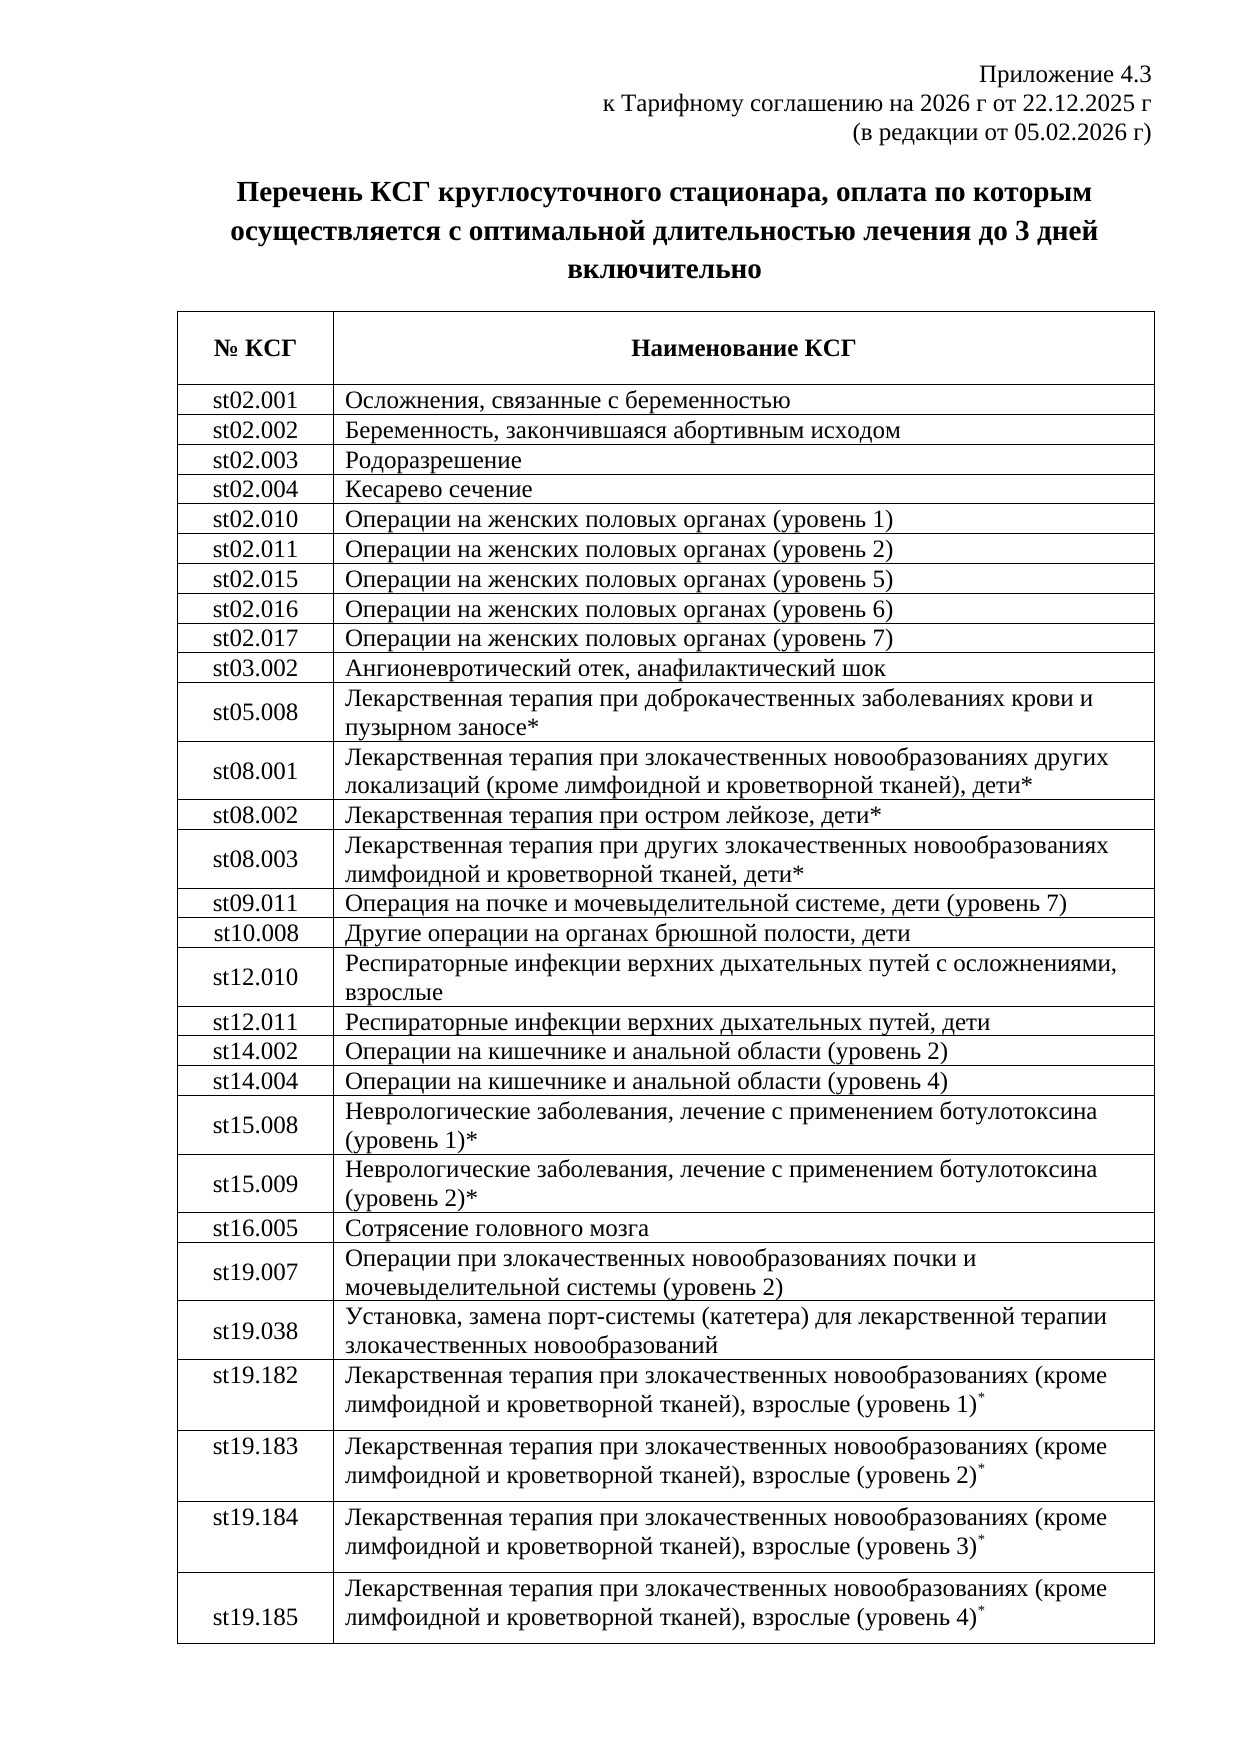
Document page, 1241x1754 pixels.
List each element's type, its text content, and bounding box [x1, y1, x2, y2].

table_cell st16.005 [178, 1213, 333, 1242]
table_cell st15.008 [178, 1096, 333, 1153]
table_header № КСГ [178, 312, 333, 384]
table_cell st08.003 [178, 830, 333, 887]
table_header Наименование КСГ [334, 312, 1154, 384]
table_cell Неврологические заболевания, лечение с применением ботулотоксина (уровень 1)* [334, 1096, 1154, 1153]
table_cell Родоразрешение [334, 445, 1154, 473]
table_cell st19.038 [178, 1301, 333, 1359]
table_cell Установка, замена порт-системы (катетера) для лекарственной терапии злокачественных новообразований [334, 1301, 1154, 1359]
table_cell Операции на кишечнике и анальной области (уровень 4) [334, 1066, 1154, 1095]
table_cell st14.002 [178, 1036, 333, 1065]
table_cell Другие операции на органах брюшной полости, дети [334, 918, 1154, 947]
table_cell Операции на женских половых органах (уровень 6) [334, 594, 1154, 622]
table_cell st05.008 [178, 683, 333, 741]
table_cell st19.182 [178, 1360, 333, 1430]
table_cell st02.001 [178, 385, 333, 414]
table_cell st08.001 [178, 742, 333, 799]
table_cell Респираторные инфекции верхних дыхательных путей с осложнениями, взрослые [334, 948, 1154, 1006]
table_cell st19.007 [178, 1243, 333, 1300]
table_cell st02.011 [178, 534, 333, 563]
table_cell st09.011 [178, 889, 333, 917]
table_cell st02.016 [178, 594, 333, 622]
table_cell st02.003 [178, 445, 333, 473]
table_cell st12.010 [178, 948, 333, 1006]
table_cell Осложнения, связанные с беременностью [334, 385, 1154, 414]
table_cell Операции на женских половых органах (уровень 1) [334, 504, 1154, 533]
table_cell Лекарственная терапия при злокачественных новообразованиях (кроме лимфоидной и кроветворной тканей), взрослые (уровень 1)* [334, 1360, 1154, 1430]
table_cell st08.002 [178, 800, 333, 829]
table_cell st19.184 [178, 1502, 333, 1572]
table_cell st03.002 [178, 653, 333, 682]
table_cell st19.185 [178, 1573, 333, 1643]
table_cell st12.011 [178, 1007, 333, 1035]
text Перечень КСГ круглосуточного стационара, оплата по которым осуществляется с оптимальной длительностью лечения до 3 дней включительно [177, 174, 1152, 285]
text Приложение 4.3 [177, 59, 1152, 88]
table_cell Респираторные инфекции верхних дыхательных путей, дети [334, 1007, 1154, 1035]
table_cell Кесарево сечение [334, 475, 1154, 503]
table_cell st15.009 [178, 1155, 333, 1212]
table_cell st14.004 [178, 1066, 333, 1095]
table_cell Ангионевротический отек, анафилактический шок [334, 653, 1154, 682]
table_cell Операции на кишечнике и анальной области (уровень 2) [334, 1036, 1154, 1065]
table_cell Операции при злокачественных новообразованиях почки и мочевыделительной системы (уровень 2) [334, 1243, 1154, 1300]
table_cell Операции на женских половых органах (уровень 2) [334, 534, 1154, 563]
table_cell st02.017 [178, 624, 333, 652]
table_cell st19.183 [178, 1431, 333, 1501]
table_cell st10.008 [178, 918, 333, 947]
table_cell Лекарственная терапия при остром лейкозе, дети* [334, 800, 1154, 829]
table_cell st02.002 [178, 415, 333, 444]
table_cell Операция на почке и мочевыделительной системе, дети (уровень 7) [334, 889, 1154, 917]
table_cell st02.004 [178, 475, 333, 503]
table_cell st02.010 [178, 504, 333, 533]
table_cell Лекарственная терапия при злокачественных новообразованиях (кроме лимфоидной и кроветворной тканей), взрослые (уровень 3)* [334, 1502, 1154, 1572]
text к Тарифному соглашению на 2026 г от 22.12.2025 г [177, 88, 1152, 117]
table_cell Беременность, закончившаяся абортивным исходом [334, 415, 1154, 444]
table_cell Лекарственная терапия при злокачественных новообразованиях (кроме лимфоидной и кроветворной тканей), взрослые (уровень 4)* [334, 1573, 1154, 1643]
table_cell Лекарственная терапия при злокачественных новообразованиях (кроме лимфоидной и кроветворной тканей), взрослые (уровень 2)* [334, 1431, 1154, 1501]
table_cell Лекарственная терапия при доброкачественных заболеваниях крови и пузырном заносе* [334, 683, 1154, 741]
table_cell Неврологические заболевания, лечение с применением ботулотоксина (уровень 2)* [334, 1155, 1154, 1212]
table_cell Сотрясение головного мозга [334, 1213, 1154, 1242]
text (в редакции от 05.02.2026 г) [177, 117, 1152, 145]
table_cell Лекарственная терапия при злокачественных новообразованиях других локализаций (кроме лимфоидной и кроветворной тканей), дети* [334, 742, 1154, 799]
table_cell Операции на женских половых органах (уровень 7) [334, 624, 1154, 652]
table_cell Лекарственная терапия при других злокачественных новообразованиях лимфоидной и кроветворной тканей, дети* [334, 830, 1154, 887]
table_cell st02.015 [178, 564, 333, 593]
table_cell Операции на женских половых органах (уровень 5) [334, 564, 1154, 593]
